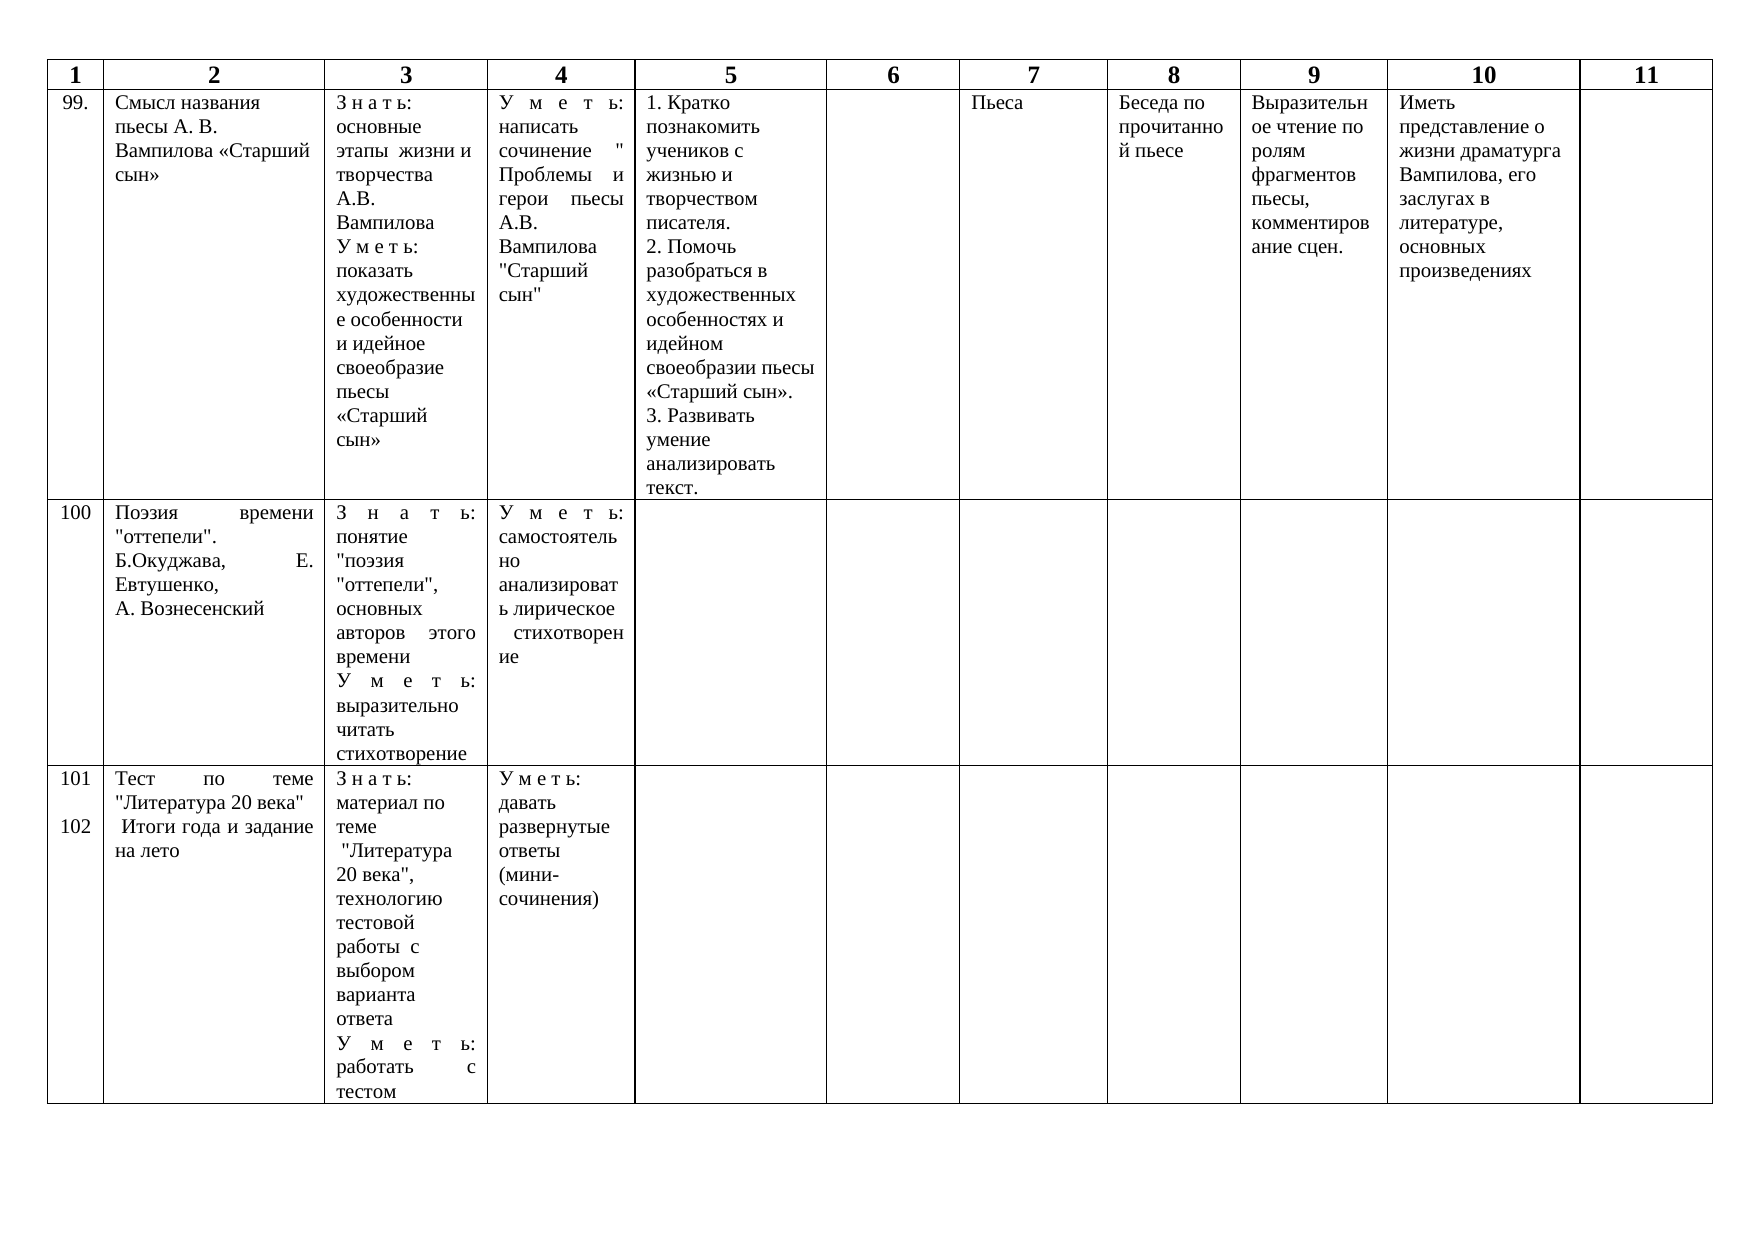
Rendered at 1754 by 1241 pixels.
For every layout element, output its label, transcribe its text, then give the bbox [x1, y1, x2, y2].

table_header 8 [1108, 60, 1240, 89]
table_cell 99. [48, 90, 103, 499]
table_cell Тест по теме "Литература 20 века" Итоги года и задание на лето [104, 766, 324, 1103]
table_cell [1108, 766, 1240, 1103]
table_cell [827, 500, 959, 765]
table_cell З н а т ь: понятие "поэзия "оттепели", основных авторов этого времени У м е т ь: выразительно читать стихотворение [325, 500, 487, 765]
table_cell [636, 500, 826, 765]
table_cell Иметь представление о жизни драматурга Вампилова, его заслугах в литературе, основных произведениях [1388, 90, 1579, 499]
table_cell Смысл названия пьесы А. В. Вампилова «Старший сын» [104, 90, 324, 499]
table_header 11 [1581, 60, 1712, 89]
table_cell [1108, 500, 1240, 765]
table_cell [1388, 766, 1579, 1103]
table_header 3 [325, 60, 487, 89]
table_cell [827, 90, 959, 499]
table_cell 101 102 [48, 766, 103, 1103]
table_cell У м е т ь: давать развернутые ответы (мини-сочинения) [488, 766, 634, 1103]
table_cell [1388, 500, 1579, 765]
table_header 2 [104, 60, 324, 89]
table_cell [1581, 766, 1712, 1103]
table_cell З н а т ь: основные этапы жизни и творчества А.В. Вампилова У м е т ь: показать художественные особенности и идейное своеобразие пьесы «Старший сын» [325, 90, 487, 499]
table_cell [960, 766, 1107, 1103]
table_cell [636, 766, 826, 1103]
table_cell 100 [48, 500, 103, 765]
table_cell Пьеса [960, 90, 1107, 499]
table_cell З н а т ь: материал по теме "Литература 20 века", технологию тестовой работы с выбором варианта ответа У м е т ь: работать с тестом [325, 766, 487, 1103]
table_header 9 [1241, 60, 1387, 89]
table_cell Выразительное чтение по ролям фрагментов пьесы, комментирование сцен. [1241, 90, 1387, 499]
table_cell У м е т ь: самостоятельно анализировать лирическое стихотворение [488, 500, 634, 765]
table_cell У м е т ь: написать сочинение " Проблемы и герои пьесы А.В. Вампилова "Старший сын" [488, 90, 634, 499]
table_cell [960, 500, 1107, 765]
table_cell [1581, 90, 1712, 499]
table_cell [1241, 500, 1387, 765]
table_header 4 [488, 60, 634, 89]
table_cell [827, 766, 959, 1103]
table_header 6 [827, 60, 959, 89]
table_cell [1241, 766, 1387, 1103]
table_header 5 [636, 60, 826, 89]
table_header 7 [960, 60, 1107, 89]
table_cell Беседа по прочитанной пьесе [1108, 90, 1240, 499]
table_cell [1581, 500, 1712, 765]
table_header 10 [1388, 60, 1579, 89]
table_cell Поэзия времени "оттепели". Б.Окуджава, Е. Евтушенко, А. Вознесенский [104, 500, 324, 765]
table_cell 1. Кратко познакомить учеников с жизнью и творчеством писателя. 2. Помочь разобраться в художественных особенностях и идейном своеобразии пьесы «Старший сын». 3. Развивать умение анализировать текст. [636, 90, 826, 499]
table_header 1 [48, 60, 103, 89]
